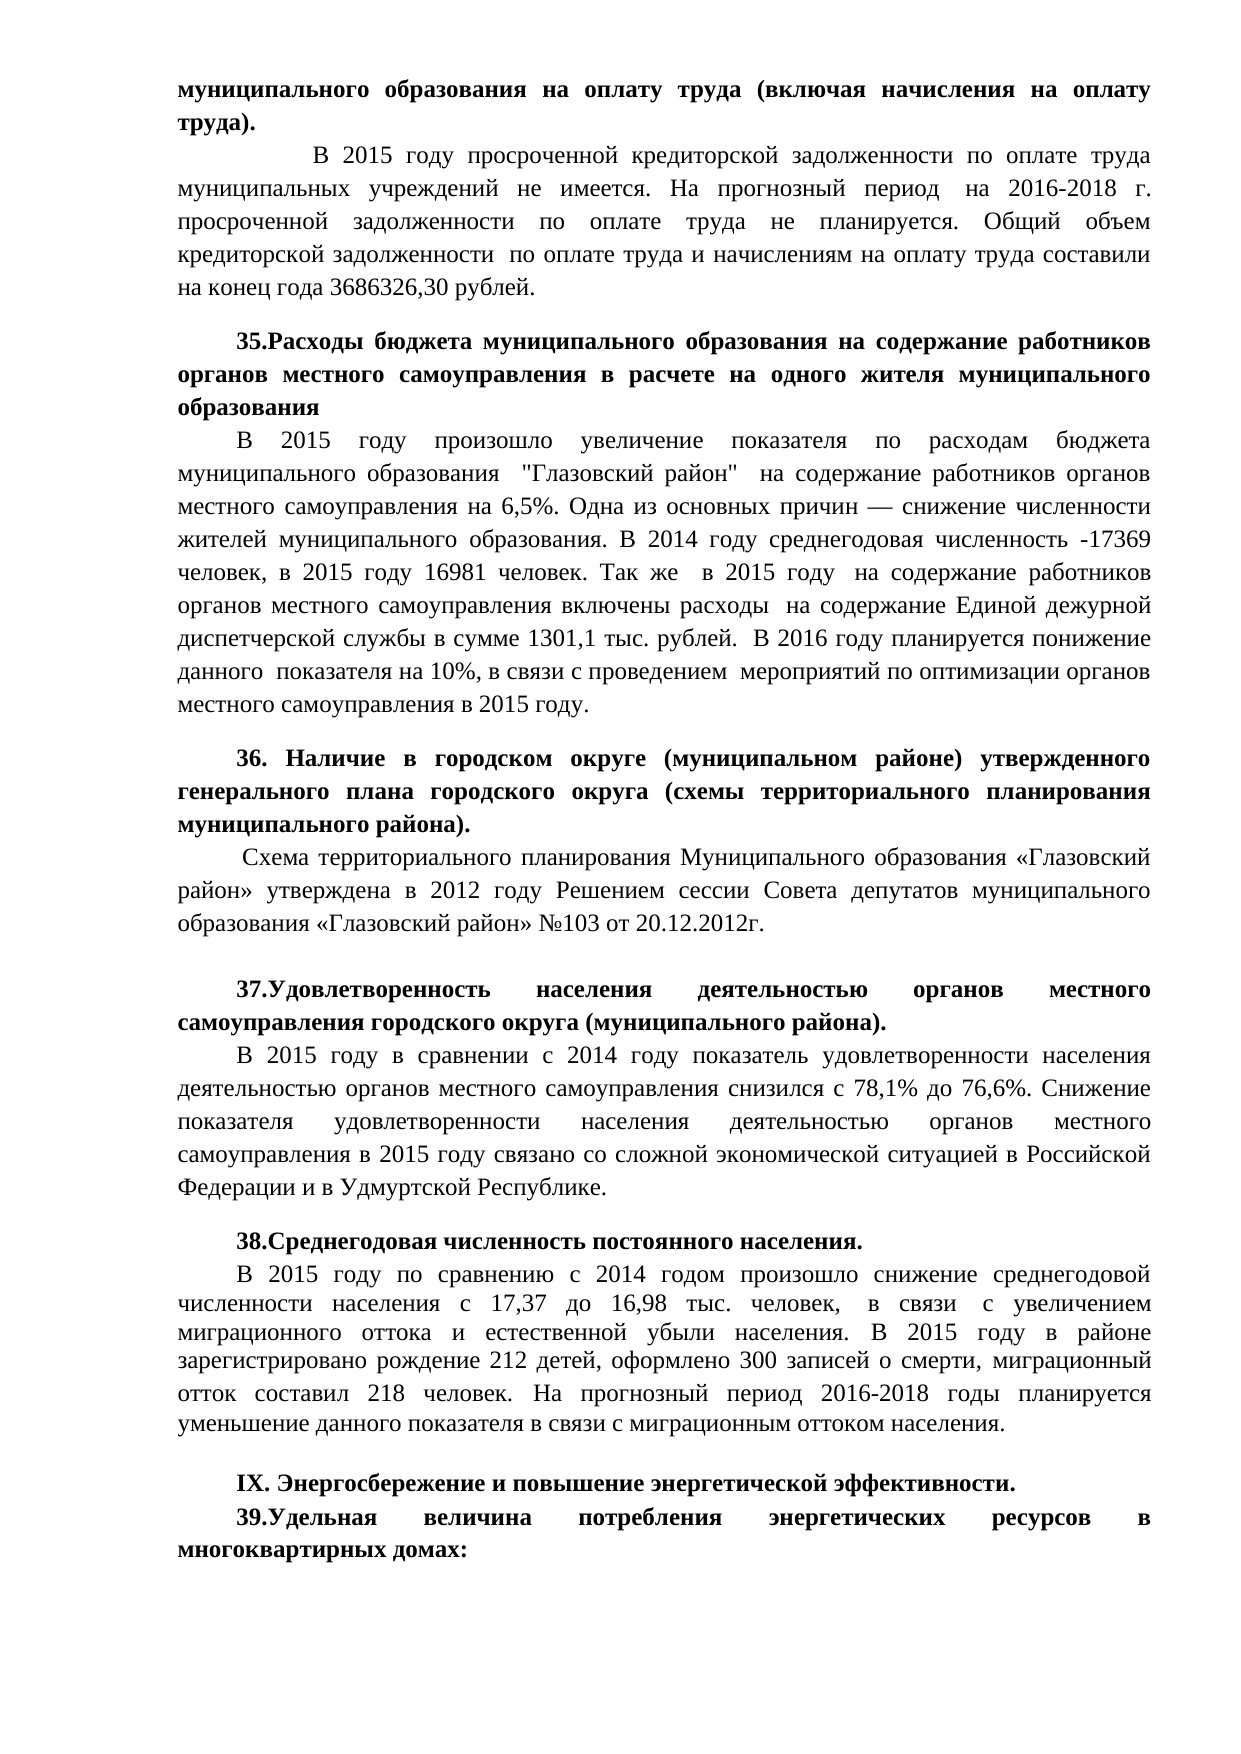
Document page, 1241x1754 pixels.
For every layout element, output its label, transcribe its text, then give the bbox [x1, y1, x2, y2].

text Схема территориального планирования Муниципального образования «Глазовский район» утверждена в 2012 году Решением сессии Совета депутатов муниципального образования «Глазовский район» №103 от 20.12.2012г. [177, 842, 1152, 937]
text В 2015 году по сравнению с 2014 годом произошло снижение среднегодовой численности населения с 17,37 до 16,98 тыс. человек, в связи с увеличением миграционного оттока и естественной убыли населения. В 2015 году в районе зарегистрировано рождение 212 детей, оформлено 300 записей о смерти, миграционный отток составил 218 человек. На прогнозный период 2016-2018 годы планируется уменьшение данного показателя в связи с миграционным оттоком населения. [177, 1259, 1152, 1436]
text 35.Расходы бюджета муниципального образования на содержание работников органов местного самоуправления в расчете на одного жителя муниципального образования [177, 326, 1152, 421]
text 39.Удельная величина потребления энергетических ресурсов в многоквартирных домах: [177, 1502, 1152, 1563]
text 36. Наличие в городском округе (муниципальном районе) утвержденного генерального плана городского округа (схемы территориального планирования муниципального района). [177, 743, 1152, 838]
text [177, 74, 1152, 136]
text В 2015 году произошло увеличение показателя по расходам бюджета муниципального образования "Глазовский район" на содержание работников органов местного самоуправления на 6,5%. Одна из основных причин — снижение численности жителей муниципального образования. В 2014 году среднегодовая численность -17369 человек, в 2015 году 16981 человек. Так же в 2015 году на содержание работников органов местного самоуправления включены расходы на содержание Единой дежурной диспетчерской службы в сумме 1301,1 тыс. рублей. В 2016 году планируется понижение данного показателя на 10%, в связи с проведением мероприятий по оптимизации органов местного самоуправления в 2015 году. [177, 425, 1152, 718]
text IX. Энергосбережение и повышение энергетической эффективности. [177, 1468, 1152, 1497]
text 37.Удовлетворенность населения деятельностью органов местного самоуправления городского округа (муниципального района). [177, 974, 1152, 1036]
text В 2015 году в сравнении с 2014 году показатель удовлетворенности населения деятельностью органов местного самоуправления снизился с 78,1% до 76,6%. Снижение показателя удовлетворенности населения деятельностью органов местного самоуправления в 2015 году связано со сложной экономической ситуацией в Российской Федерации и в Удмуртской Республике. [177, 1040, 1152, 1201]
text В 2015 году просроченной кредиторской задолженности по оплате труда муниципальных учреждений не имеется. На прогнозный период на 2016-2018 г. просроченной задолженности по оплате труда не планируется. Общий объем кредиторской задолженности по оплате труда и начислениям на оплату труда составили на конец года 3686326,30 рублей. [177, 140, 1152, 301]
text 38.Среднегодовая численность постоянного населения. [177, 1226, 1152, 1255]
